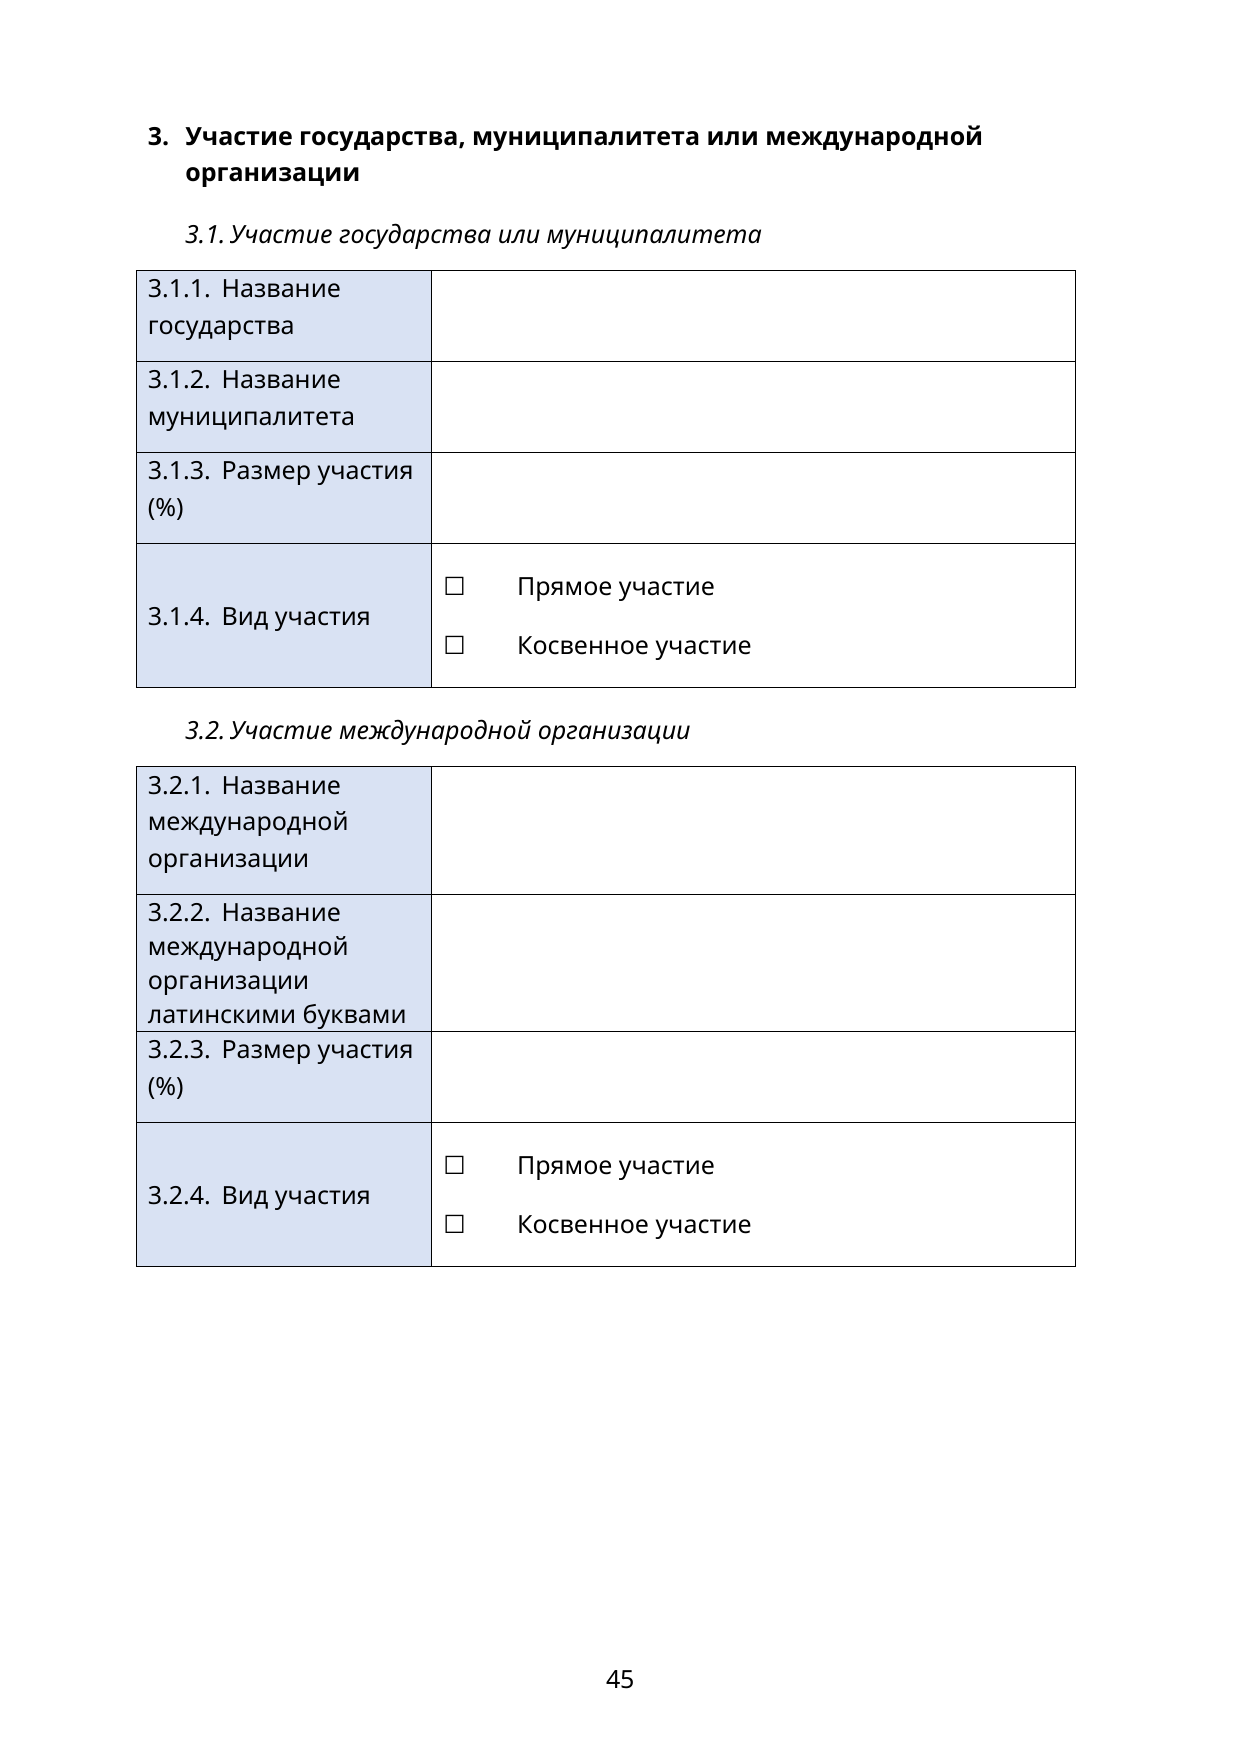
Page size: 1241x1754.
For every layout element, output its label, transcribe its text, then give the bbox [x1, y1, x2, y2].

table_cell Вид участия [137, 544, 431, 687]
table_header [432, 271, 1075, 361]
table_cell Прямое участие Косвенное участие [432, 544, 1075, 687]
list Участие государства, муниципалитета или международной организации [148, 118, 1092, 189]
table_cell Прямое участие Косвенное участие [432, 1123, 1075, 1266]
table_cell Вид участия [137, 1123, 431, 1266]
table_cell Название международной организации латинскими буквами [137, 895, 431, 1031]
table_header Название государства [137, 271, 431, 361]
table_header Название международной организации [137, 767, 431, 894]
table_cell [432, 362, 1075, 452]
list Участие международной организации [185, 713, 1092, 747]
table_cell [432, 895, 1075, 1031]
table_cell Название муниципалитета [137, 362, 431, 452]
table_header [432, 767, 1075, 894]
table_cell Размер участия (%) [137, 453, 431, 543]
table_cell [432, 1032, 1075, 1122]
list Участие государства или муниципалитета [185, 217, 1092, 251]
table_cell [432, 453, 1075, 543]
table_cell Размер участия (%) [137, 1032, 431, 1122]
